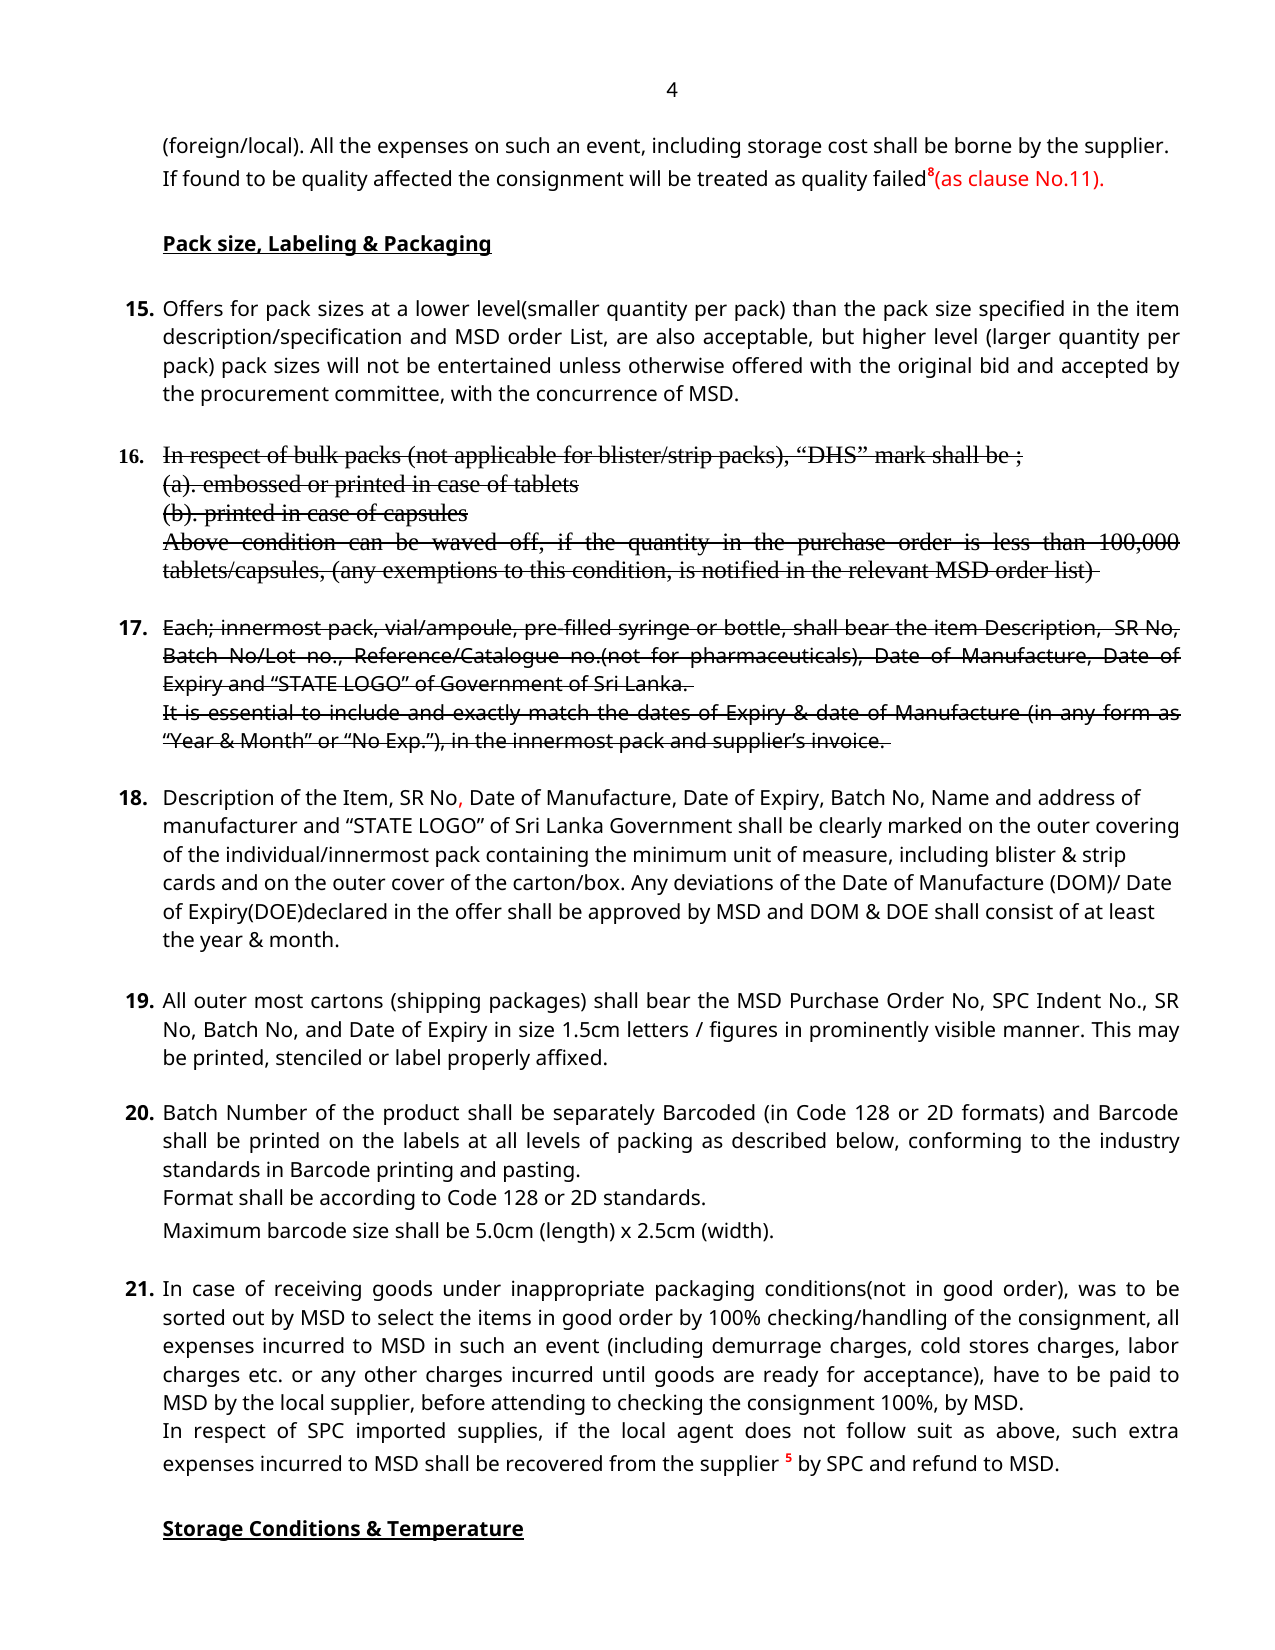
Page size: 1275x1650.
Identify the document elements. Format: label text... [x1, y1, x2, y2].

list Batch Number of the product shall be separately Barcoded (in Code 128 or 2D formats) and Barcode shall be printed on the labels at all levels of packing as described below, conforming to the industry standards in Barcode printing and pasting. [125, 1098, 1181, 1183]
text Above condition can be waved off, if the quantity in the purchase order is less than 100,000 tablets/capsules, (any exemptions to this condition, is notified in the relevant MSD order list) [162, 527, 1181, 584]
text Storage Conditions & Temperature [162, 1514, 1181, 1543]
list It is essential to include and exactly match the dates of Expiry & date of Manufacture (in any form as “Year & Month” or “No Exp.”), in the innermost pack and supplier’s invoice. [162, 698, 1181, 714]
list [125, 131, 1181, 192]
list In case of receiving goods under inappropriate packaging conditions(not in good order), was to be sorted out by MSD to select the items in good order by 100% checking/handling of the consignment, all expenses incurred to MSD in such an event (including demurrage charges, cold stores charges, labor charges etc. or any other charges incurred until goods are ready for acceptance), have to be paid to MSD by the local supplier, before attending to checking the consignment 100%, by MSD. [125, 1274, 1181, 1417]
list Each; innermost pack, vial/ampoule, pre-filled syringe or bottle, shall bear the item Description, SR No, Batch No/Lot no., Reference/Catalogue no.(not for pharmaceuticals), Date of Manufacture, Date of Expiry and “STATE LOGO” of Government of Sri Lanka. [118, 613, 1181, 698]
text (a). embossed or printed in case of tablets [162, 469, 1181, 498]
list In respect of bulk packs (not applicable for blister/strip packs), “DHS” mark shall be ; [118, 440, 1181, 469]
list All outer most cartons (shipping packages) shall bear the MSD Purchase Order No, SPC Indent No., SR No, Batch No, and Date of Expiry in size 1.5cm letters / figures in prominently visible manner. This may be printed, stenciled or label properly affixed. [125, 986, 1181, 1072]
list Maximum barcode size shall be 5.0cm (length) x 2.5cm (width). [162, 1216, 1181, 1244]
text Format shall be according to Code 128 or 2D standards. [162, 1183, 1181, 1212]
list In respect of SPC imported supplies, if the local agent does not follow suit as above, such extra expenses incurred to MSD shall be recovered from the supplier 5 by SPC and refund to MSD. [162, 1417, 1181, 1478]
list Offers for pack sizes at a lower level(smaller quantity per pack) than the pack size specified in the item description/specification and MSD order List, are also acceptable, but higher level (larger quantity per pack) pack sizes will not be entertained unless otherwise offered with the original bid and accepted by the procurement committee, with the concurrence of MSD. [125, 294, 1181, 408]
text (b). printed in case of capsules [162, 498, 1181, 527]
text Pack size, Labeling & Packaging [162, 229, 1181, 257]
list It is essential to include and exactly match the dates of Expiry & date of Manufacture (in any form as “Year & Month” or “No Exp.”), in the innermost pack and supplier’s invoice. [162, 715, 1181, 755]
list Description of the Item, SR No, Date of Manufacture, Date of Expiry, Batch No, Name and address of manufacturer and “STATE LOGO” of Sri Lanka Government shall be clearly marked on the outer covering of the individual/innermost pack containing the minimum unit of measure, including blister & strip cards and on the outer cover of the carton/box. Any deviations of the Date of Manufacture (DOM)/ Date of Expiry(DOE)declared in the offer shall be approved by MSD and DOM & DOE shall consist of at least the year & month. [118, 783, 1181, 954]
